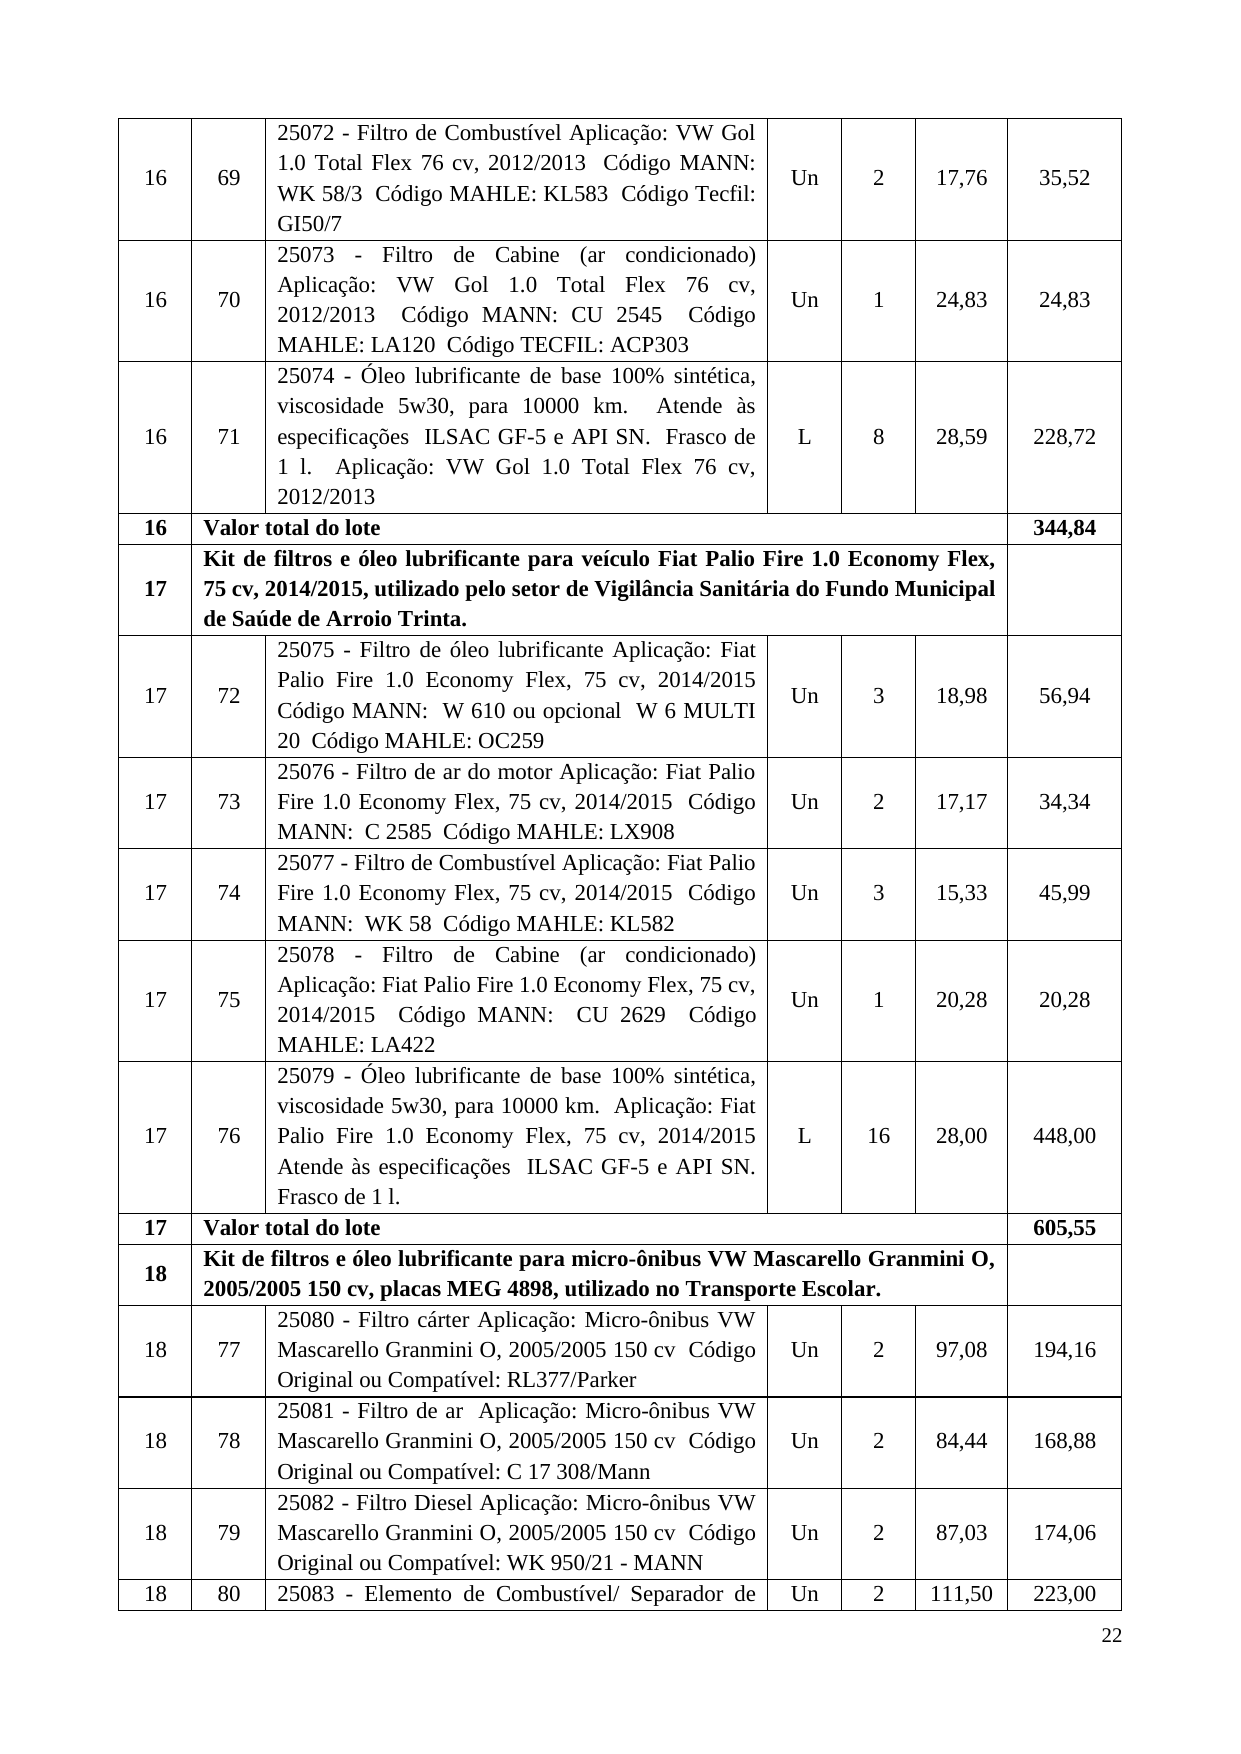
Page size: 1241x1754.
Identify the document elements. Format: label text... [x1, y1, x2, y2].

table_cell 20,28 [916, 941, 1007, 1061]
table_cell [266, 1580, 767, 1610]
table_cell 344,84 [1008, 514, 1121, 544]
table_cell [1008, 545, 1121, 635]
table_cell Un [768, 758, 841, 848]
table_cell 72 [192, 636, 265, 757]
table_cell 2 [842, 1398, 915, 1488]
table_cell 25074 - Óleo lubrificante de base 100% sintética, viscosidade 5w30, para 10000 km. Atende às especificações ILSAC GF-5 e API SN. Frasco de 1 l. Aplicação: VW Gol 1.0 Total Flex 76 cv, 2012/2013 [266, 362, 767, 513]
table_cell Un [768, 1489, 841, 1579]
table_cell 25076 - Filtro de ar do motor Aplicação: Fiat Palio Fire 1.0 Economy Flex, 75 cv, 2014/2015 Código MANN: C 2585 Código MAHLE: LX908 [266, 758, 767, 848]
table_cell 97,08 [916, 1306, 1007, 1396]
table_cell 168,88 [1008, 1398, 1121, 1488]
table_cell 45,99 [1008, 849, 1121, 939]
table_cell Un [768, 1398, 841, 1488]
table_cell 18 [119, 1306, 191, 1396]
table_cell 34,34 [1008, 758, 1121, 848]
table_cell 18,98 [916, 636, 1007, 757]
table_cell 17,76 [916, 119, 1007, 240]
table_cell Un [768, 241, 841, 361]
table_cell 2 [842, 758, 915, 848]
table_cell 25075 - Filtro de óleo lubrificante Aplicação: Fiat Palio Fire 1.0 Economy Flex, 75 cv, 2014/2015 Código MANN: W 610 ou opcional W 6 MULTI 20 Código MAHLE: OC259 [266, 636, 767, 757]
table_cell 18 [119, 1245, 191, 1305]
table_cell 84,44 [916, 1398, 1007, 1488]
table_cell Un [768, 941, 841, 1061]
table_cell 17 [119, 545, 191, 635]
table_cell Valor total do lote [192, 514, 1007, 544]
table_cell 17,17 [916, 758, 1007, 848]
table_cell 1 [842, 941, 915, 1061]
table_cell 17 [119, 1062, 191, 1213]
table_cell L [768, 1062, 841, 1213]
table_cell 74 [192, 849, 265, 939]
table_cell Un [768, 636, 841, 757]
table_cell 25078 - Filtro de Cabine (ar condicionado) Aplicação: Fiat Palio Fire 1.0 Economy Flex, 75 cv, 2014/2015 Código MANN: CU 2629 Código MAHLE: LA422 [266, 941, 767, 1061]
table_cell 73 [192, 758, 265, 848]
table_cell 87,03 [916, 1489, 1007, 1579]
table_cell 16 [119, 241, 191, 361]
table_cell 18 [119, 1489, 191, 1579]
table_cell 25077 - Filtro de Combustível Aplicação: Fiat Palio Fire 1.0 Economy Flex, 75 cv, 2014/2015 Código MANN: WK 58 Código MAHLE: KL582 [266, 849, 767, 939]
table_cell 28,00 [916, 1062, 1007, 1213]
table_cell 448,00 [1008, 1062, 1121, 1213]
table_cell 35,52 [1008, 119, 1121, 240]
table_cell 3 [842, 849, 915, 939]
table_cell Un [768, 1580, 841, 1610]
table_cell 18 [119, 1580, 191, 1610]
table_cell 24,83 [1008, 241, 1121, 361]
table_cell [1008, 1245, 1121, 1305]
table_cell 17 [119, 849, 191, 939]
table_cell 17 [119, 636, 191, 757]
table_cell Valor total do lote [192, 1214, 1007, 1244]
table_cell Kit de filtros e óleo lubrificante para micro-ônibus VW Mascarello Granmini O, 2005/2005 150 cv, placas MEG 4898, utilizado no Transporte Escolar. [192, 1245, 1007, 1305]
table_cell 17 [119, 758, 191, 848]
table_cell 77 [192, 1306, 265, 1396]
table_cell 2 [842, 119, 915, 240]
table_cell L [768, 362, 841, 513]
table_cell 2 [842, 1306, 915, 1396]
table_cell Un [768, 119, 841, 240]
table_cell 111,50 [916, 1580, 1007, 1610]
table_cell 15,33 [916, 849, 1007, 939]
table_cell 2 [842, 1580, 915, 1610]
table_cell 56,94 [1008, 636, 1121, 757]
table_cell 2 [842, 1489, 915, 1579]
table_cell 20,28 [1008, 941, 1121, 1061]
table_cell 605,55 [1008, 1214, 1121, 1244]
table_cell 76 [192, 1062, 265, 1213]
table_cell 16 [119, 514, 191, 544]
table_cell 69 [192, 119, 265, 240]
table_cell 70 [192, 241, 265, 361]
table_cell 79 [192, 1489, 265, 1579]
table_cell Un [768, 849, 841, 939]
table_cell 71 [192, 362, 265, 513]
table_cell 25073 - Filtro de Cabine (ar condicionado) Aplicação: VW Gol 1.0 Total Flex 76 cv, 2012/2013 Código MANN: CU 2545 Código MAHLE: LA120 Código TECFIL: ACP303 [266, 241, 767, 361]
table_cell 78 [192, 1398, 265, 1488]
table_cell 223,00 [1008, 1580, 1121, 1610]
table_cell 17 [119, 1214, 191, 1244]
table_cell 28,59 [916, 362, 1007, 513]
table_cell 1 [842, 241, 915, 361]
table_cell 25079 - Óleo lubrificante de base 100% sintética, viscosidade 5w30, para 10000 km. Aplicação: Fiat Palio Fire 1.0 Economy Flex, 75 cv, 2014/2015 Atende às especificações ILSAC GF-5 e API SN. Frasco de 1 l. [266, 1062, 767, 1213]
table_cell 18 [119, 1398, 191, 1488]
table_cell 8 [842, 362, 915, 513]
table_cell 80 [192, 1580, 265, 1610]
table_cell 25082 - Filtro Diesel Aplicação: Micro-ônibus VW Mascarello Granmini O, 2005/2005 150 cv Código Original ou Compatível: WK 950/21 - MANN [266, 1489, 767, 1579]
table_cell 16 [119, 362, 191, 513]
table_cell 174,06 [1008, 1489, 1121, 1579]
table_cell 25080 - Filtro cárter Aplicação: Micro-ônibus VW Mascarello Granmini O, 2005/2005 150 cv Código Original ou Compatível: RL377/Parker [266, 1306, 767, 1396]
table_cell 25081 - Filtro de ar Aplicação: Micro-ônibus VW Mascarello Granmini O, 2005/2005 150 cv Código Original ou Compatível: C 17 308/Mann [266, 1398, 767, 1488]
table_cell 17 [119, 941, 191, 1061]
table_cell 16 [842, 1062, 915, 1213]
table_cell 3 [842, 636, 915, 757]
table_cell 25072 - Filtro de Combustível Aplicação: VW Gol 1.0 Total Flex 76 cv, 2012/2013 Código MANN: WK 58/3 Código MAHLE: KL583 Código Tecfil: GI50/7 [266, 119, 767, 240]
table_cell 16 [119, 119, 191, 240]
table_cell Kit de filtros e óleo lubrificante para veículo Fiat Palio Fire 1.0 Economy Flex, 75 cv, 2014/2015, utilizado pelo setor de Vigilância Sanitária do Fundo Municipal de Saúde de Arroio Trinta. [192, 545, 1007, 635]
table_cell 75 [192, 941, 265, 1061]
table_cell Un [768, 1306, 841, 1396]
table_cell 228,72 [1008, 362, 1121, 513]
table_cell 194,16 [1008, 1306, 1121, 1396]
table_cell 24,83 [916, 241, 1007, 361]
